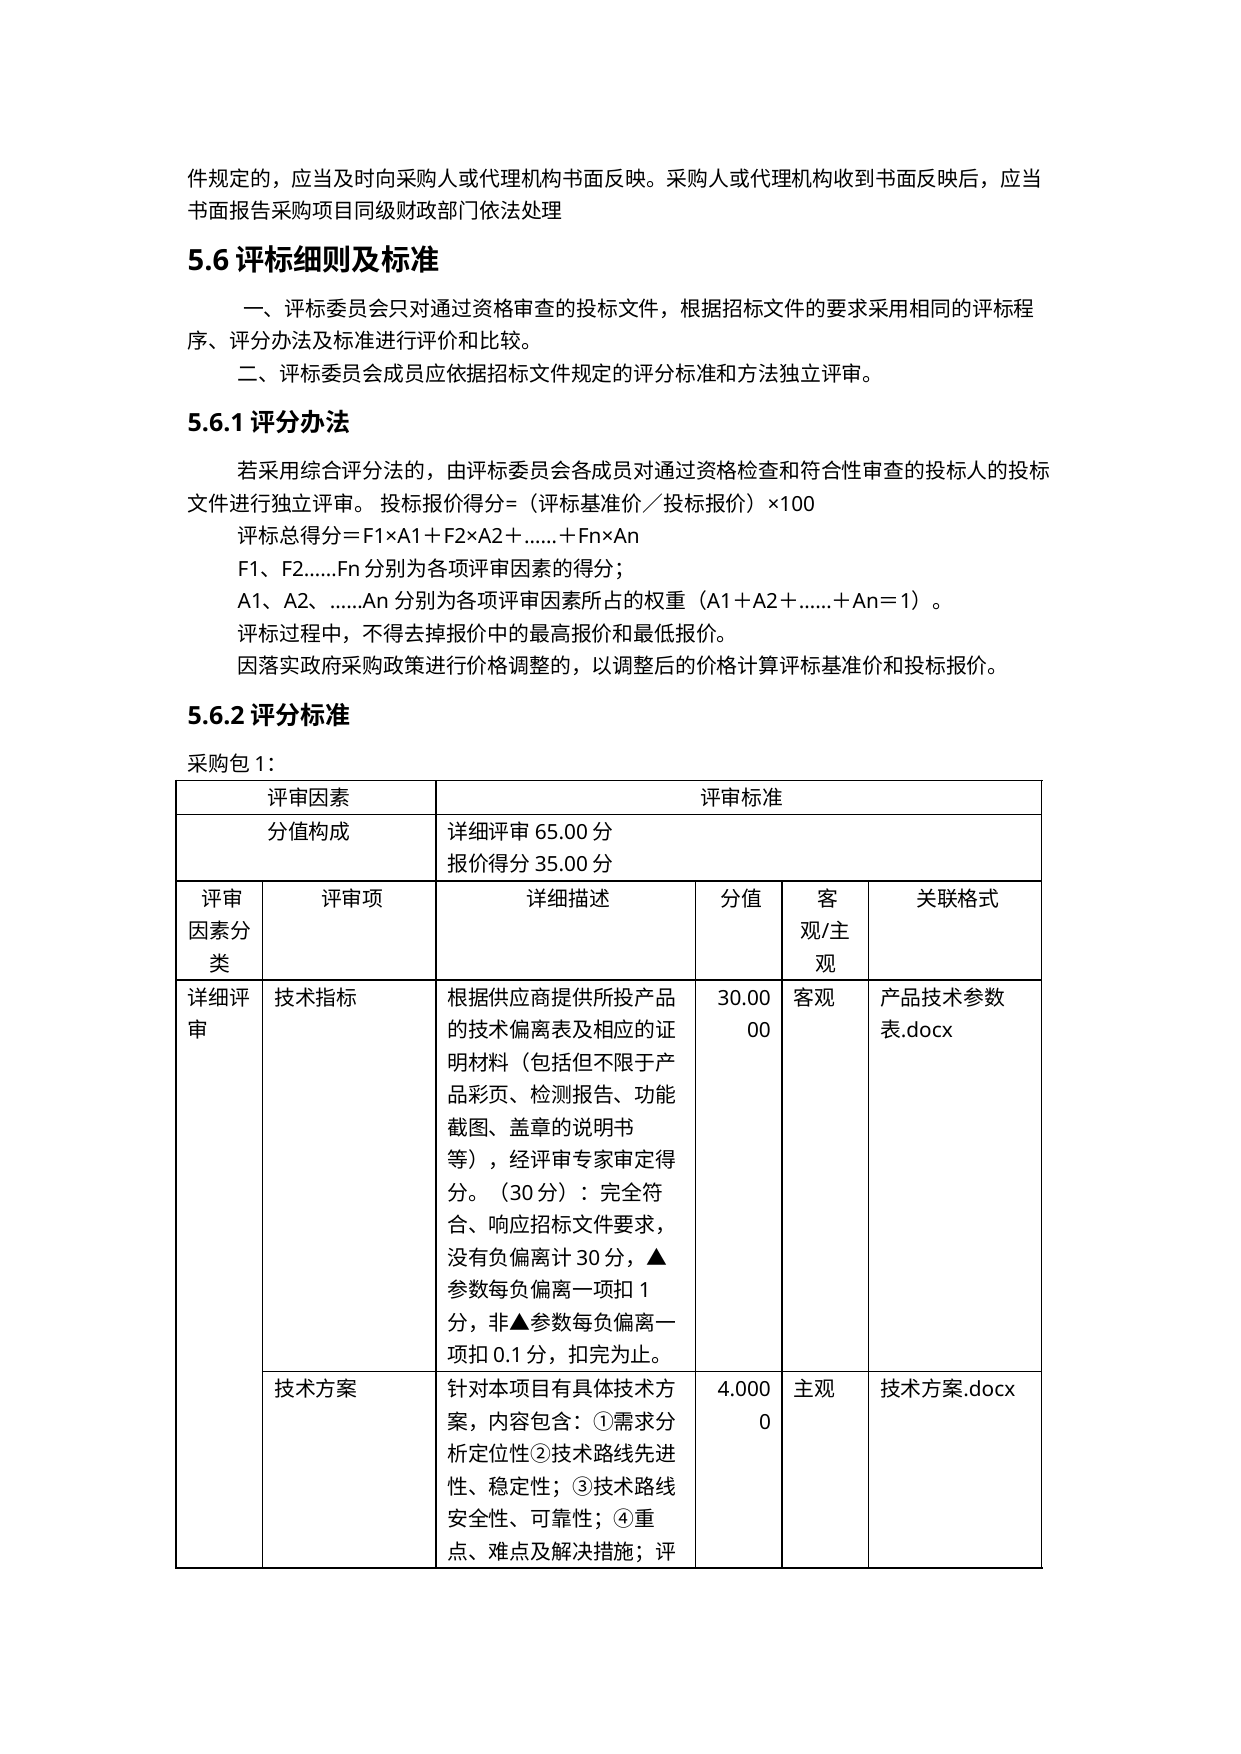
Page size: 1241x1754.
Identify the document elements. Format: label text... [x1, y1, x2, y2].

table_cell 客观 [783, 981, 868, 1371]
table_cell 主观 [783, 1372, 868, 1567]
table_cell 关联格式 [869, 882, 1041, 979]
table_cell 技术方案 [263, 1372, 435, 1567]
text 5.6.1评分办法 [187, 389, 1053, 454]
table_cell 30.0000 [696, 981, 781, 1371]
table_header 评审标准 [437, 781, 1041, 813]
text 5.6评标细则及标准 [187, 227, 1053, 292]
text 因落实政府采购政策进行价格调整的，以调整后的价格计算评标基准价和投标报价。 [187, 649, 1053, 682]
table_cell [437, 1372, 695, 1567]
text 5.6.2评分标准 [187, 682, 1053, 747]
table_cell 分值构成 [177, 815, 435, 880]
table_cell 详细评审 [177, 981, 262, 1567]
text 若采用综合评分法的，由评标委员会各成员对通过资格检查和符合性审查的投标人的投标文件进行独立评审。 投标报价得分=（评标基准价／投标报价）×100 [187, 454, 1053, 519]
table_cell 评审因素分类 [177, 882, 262, 979]
table_cell 客观/主观 [783, 882, 868, 979]
table_cell 4.0000 [696, 1372, 781, 1567]
text A1、A2、……An 分别为各项评审因素所占的权重（A1＋A2＋……＋An＝1）。 [187, 584, 1053, 617]
text F1、F2……Fn分别为各项评审因素的得分； [187, 552, 1053, 584]
table_cell 评审项 [263, 882, 435, 979]
text 评标总得分＝F1×A1＋F2×A2＋……＋Fn×An [187, 519, 1053, 552]
table_header 评审因素 [177, 781, 435, 813]
table_cell 技术方案.docx [869, 1372, 1041, 1567]
text 二、评标委员会成员应依据招标文件规定的评分标准和方法独立评审。 [187, 357, 1053, 389]
text 评标过程中，不得去掉报价中的最高报价和最低报价。 [187, 617, 1053, 649]
table_cell 根据供应商提供所投产品的技术偏离表及相应的证明材料（包括但不限于产品彩页、检测报告、功能截图、盖章的说明书等），经评审专家审定得分。（30分）：完全符合、响应招标文件要求，没有负偏离计30分，▲参数每负偏离一项扣1分，非▲参数每负偏离一项扣0.1分，扣完为止。 [437, 981, 695, 1371]
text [187, 162, 1053, 227]
table_cell 详细描述 [437, 882, 695, 979]
text 一、评标委员会只对通过资格审查的投标文件，根据招标文件的要求采用相同的评标程序、评分办法及标准进行评价和比较。 [187, 292, 1053, 357]
table_cell 详细评审65.00分 报价得分35.00分 [437, 815, 1041, 880]
text 采购包1： [187, 747, 1053, 779]
table_cell 分值 [696, 882, 781, 979]
table_cell 技术指标 [263, 981, 435, 1371]
table_cell 产品技术参数表.docx [869, 981, 1041, 1371]
